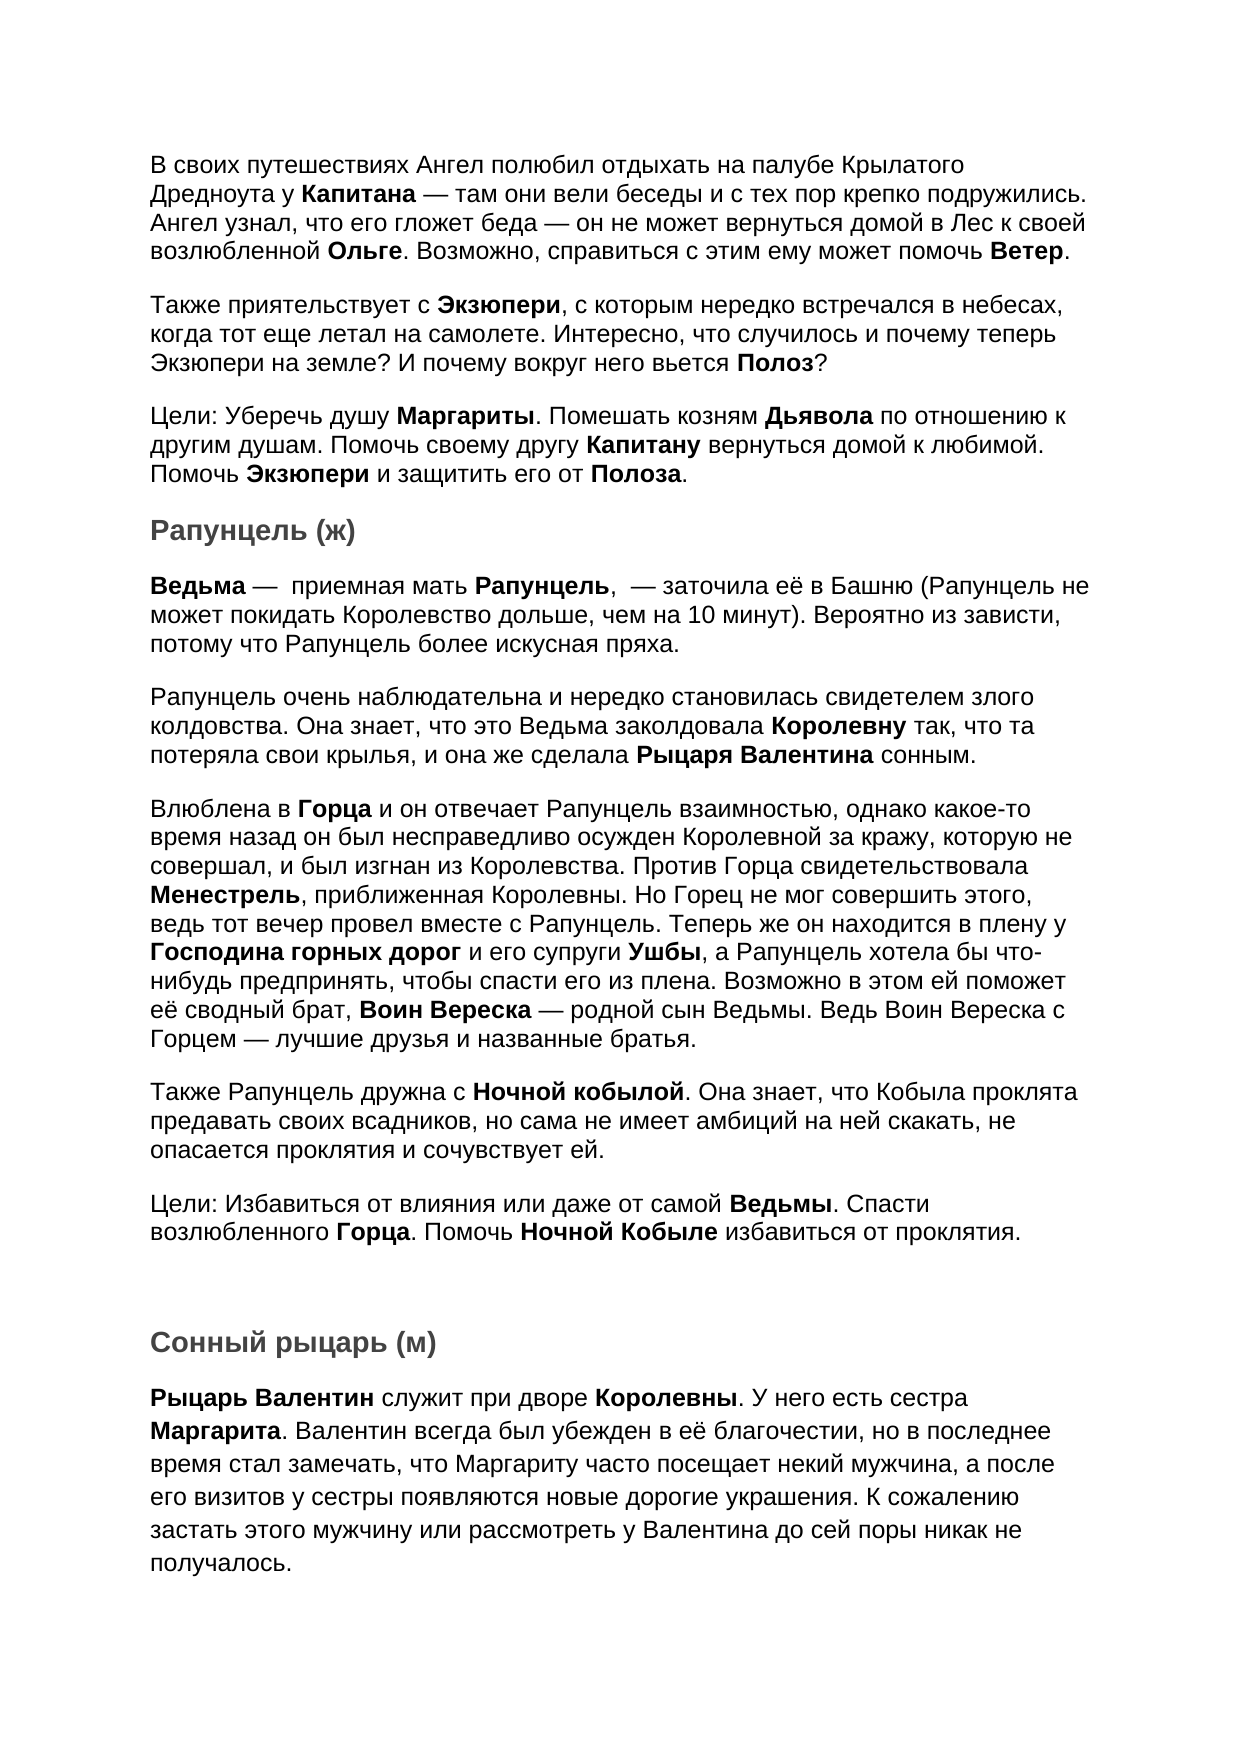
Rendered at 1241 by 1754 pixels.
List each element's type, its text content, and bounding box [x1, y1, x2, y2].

text Цели: Уберечь душу Маргариты. Помешать козням Дьявола по отношению к другим душам. Помочь своему другу Капитану вернуться домой к любимой. Помочь Экзюпери и защитить его от Полоза. [150, 401, 1090, 487]
text Цели: Избавиться от влияния или даже от самой Ведьмы. Спасти возлюбленного Горца. Помочь Ночной Кобыле избавиться от проклятия. [150, 1188, 1090, 1246]
text Также приятельствует с Экзюпери, с которым нередко встречался в небесах, когда тот еще летал на самолете. Интересно, что случилось и почему теперь Экзюпери на земле? И почему вокруг него вьется Полоз? [150, 290, 1090, 376]
text В своих путешествиях Ангел полюбил отдыхать на палубе Крылатого Дредноута у Капитана — там они вели беседы и с тех пор крепко подружились. Ангел узнал, что его гложет беда — он не может вернуться домой в Лес к своей возлюбленной Ольге. Возможно, справиться с этим ему может помочь Ветер. [150, 150, 1090, 265]
text Ведьма — приемная мать Рапунцель, — заточила её в Башню (Рапунцель не может покидать Королевство дольше, чем на 10 минут). Вероятно из зависти, потому что Рапунцель более искусная пряха. [150, 571, 1090, 657]
text Влюблена в Горца и он отвечает Рапунцель взаимностью, однако какое-то время назад он был несправедливо осужден Королевной за кражу, которую не совершал, и был изгнан из Королевства. Против Горца свидетельствовала Менестрель, приближенная Королевны. Но Горец не мог совершить этого, ведь тот вечер провел вместе с Рапунцель. Теперь же он находится в плену у Господина горных дорог и его супруги Ушбы, а Рапунцель хотела бы что-нибудь предпринять, чтобы спасти его из плена. Возможно в этом ей поможет её сводный брат, Воин Вереска — родной сын Ведьмы. Ведь Воин Вереска с Горцем — лучшие друзья и названные братья. [150, 793, 1090, 1052]
text Рапунцель очень наблюдательна и нередко становилась свидетелем злого колдовства. Она знает, что это Ведьма заколдовала Королевну так, что та потеряла свои крылья, и она же сделала Рыцаря Валентина сонным. [150, 682, 1090, 768]
text Также Рапунцель дружна с Ночной кобылой. Она знает, что Кобыла проклята предавать своих всадников, но сама не имеет амбиций на ней скакать, не опасается проклятия и сочувствует ей. [150, 1077, 1090, 1163]
subtitle Сонный рыцарь (м) [150, 1325, 1090, 1358]
text Рыцарь Валентин служит при дворе Королевны. У него есть сестра Маргарита. Валентин всегда был убежден в её благочестии, но в последнее время стал замечать, что Маргариту часто посещает некий мужчина, а после его визитов у сестры появляются новые дорогие украшения. К сожалению застать этого мужчину или рассмотреть у Валентина до сей поры никак не получалось. [150, 1383, 1090, 1577]
subtitle Рапунцель (ж) [150, 512, 1090, 546]
